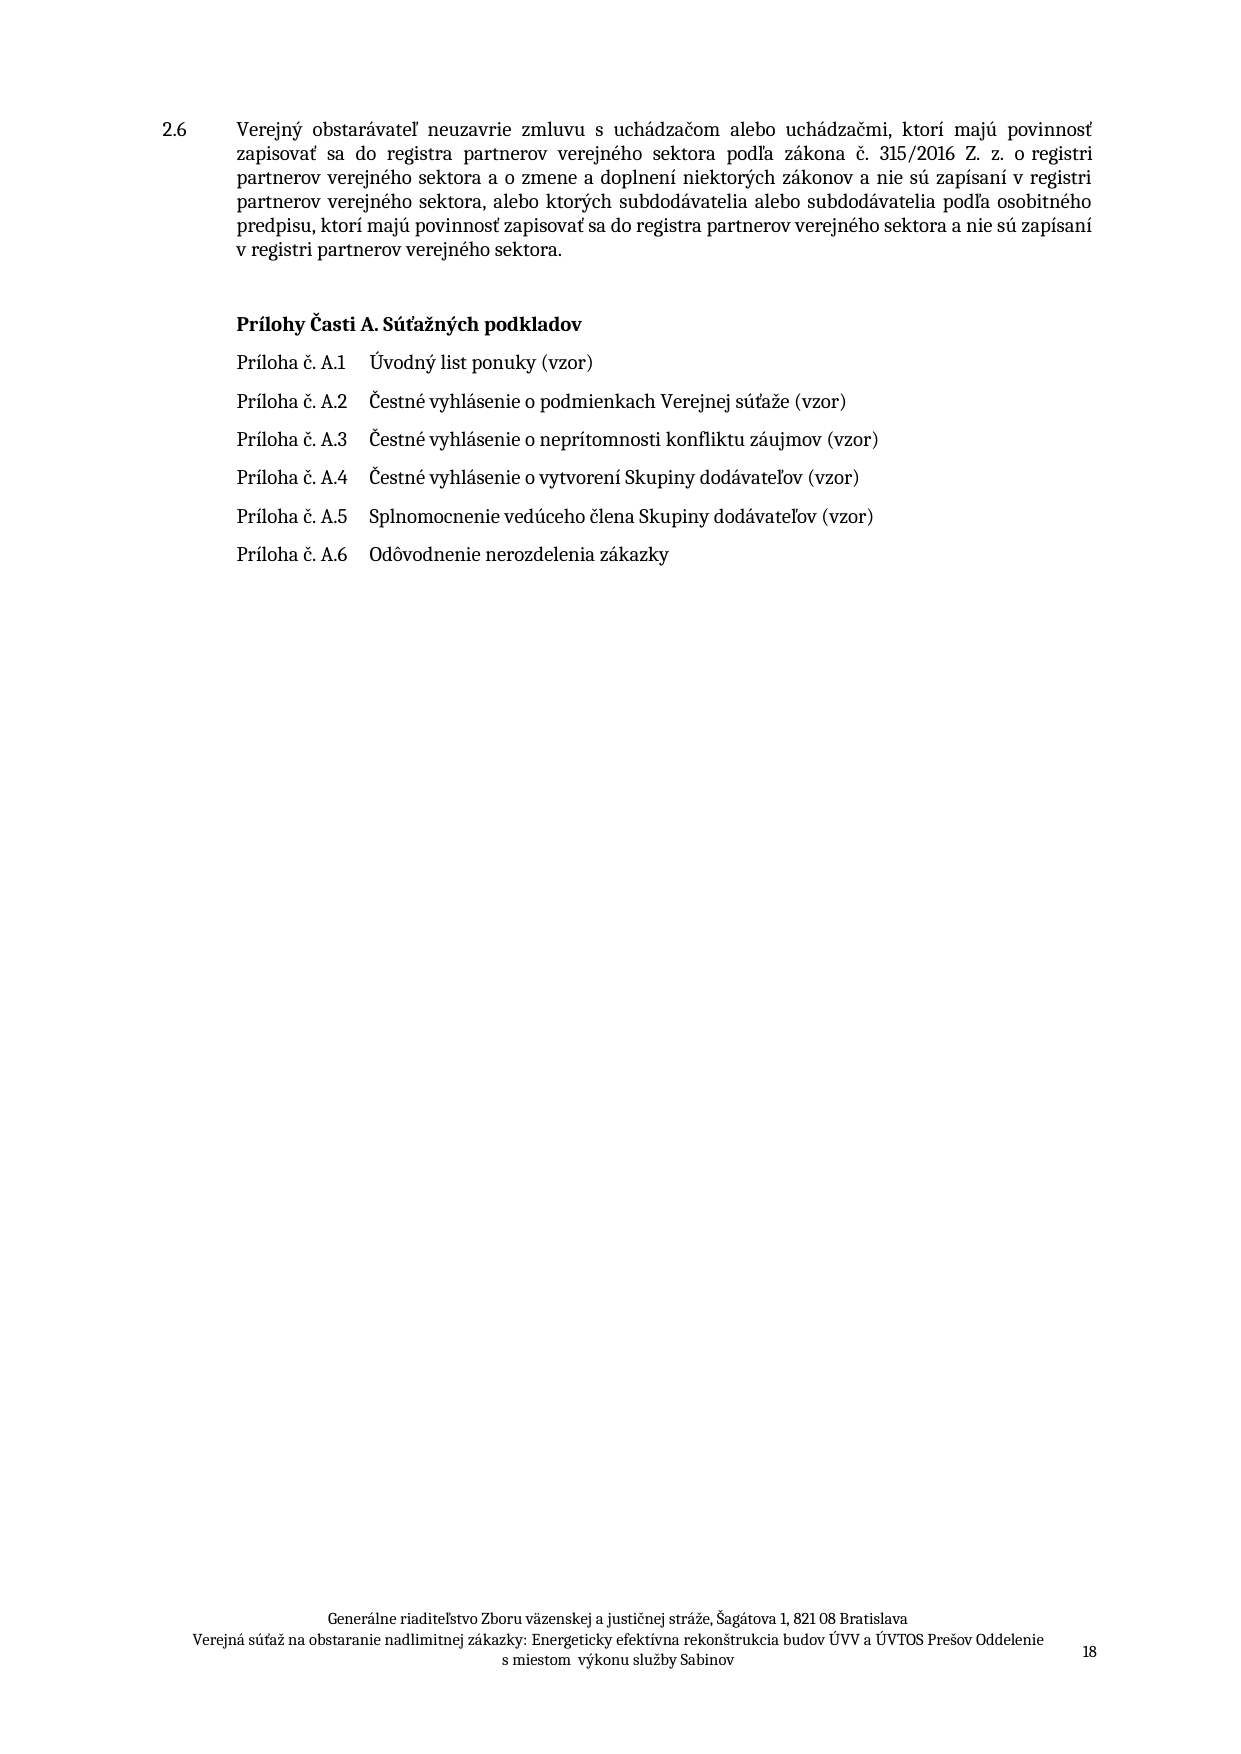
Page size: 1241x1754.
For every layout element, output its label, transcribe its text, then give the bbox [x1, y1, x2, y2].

text Príloha č. A.5 Splnomocnenie vedúceho člena Skupiny dodávateľov (vzor) [236, 504, 1093, 528]
text Príloha č. A.3 Čestné vyhlásenie o neprítomnosti konfliktu záujmov (vzor) [236, 428, 1093, 452]
text Príloha č. A.4 Čestné vyhlásenie o vytvorení Skupiny dodávateľov (vzor) [236, 466, 1093, 490]
text Príloha č. A.1 Úvodný list ponuky (vzor) [236, 351, 1093, 375]
text Príloha č. A.6 Odôvodnenie nerozdelenia zákazky [236, 543, 1093, 567]
text Príloha č. A.2 Čestné vyhlásenie o podmienkach Verejnej súťaže (vzor) [236, 389, 1093, 413]
subtitle Verejný obstarávateľ neuzavrie zmluvu s uchádzačom alebo uchádzačmi, ktorí majú povinnosť zapisovať sa do registra partnerov verejného sektora podľa zákona č. 315/2016 Z. z. o registri partnerov verejného sektora a o zmene a doplnení niektorých zákonov a nie sú zapísaní v registri partnerov verejného sektora, alebo ktorých subdodávatelia alebo subdodávatelia podľa osobitného predpisu, ktorí majú povinnosť zapisovať sa do registra partnerov verejného sektora a nie sú zapísaní v registri partnerov verejného sektora. [162, 118, 1093, 262]
text Prílohy Časti A. Súťažných podkladov [236, 313, 1093, 337]
